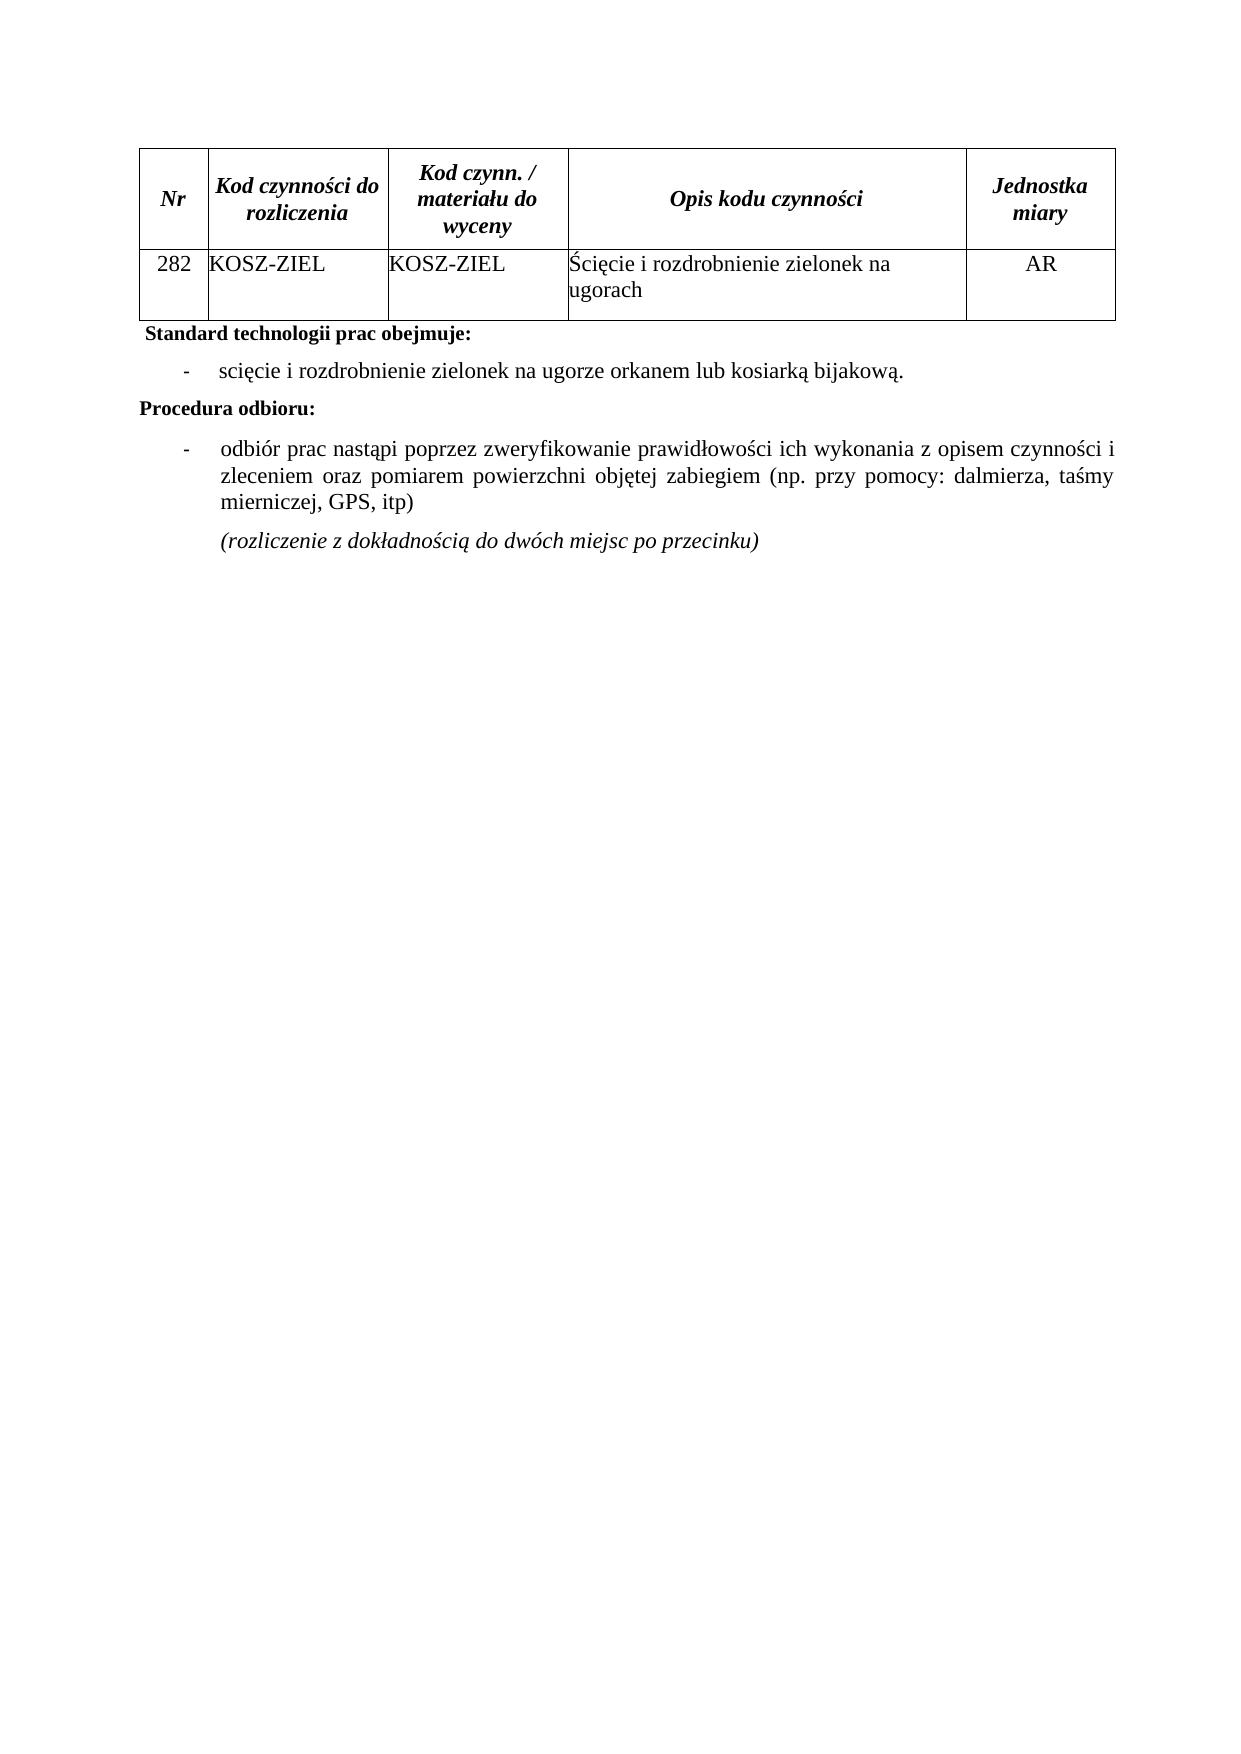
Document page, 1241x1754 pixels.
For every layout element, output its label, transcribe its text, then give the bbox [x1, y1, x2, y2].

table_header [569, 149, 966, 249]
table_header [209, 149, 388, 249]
list scięcie i rozdrobnienie zielonek na ugorze orkanem lub kosiarką bijakową. [139, 357, 1116, 383]
text (rozliczenie z dokładnością do dwóch miejsc po przecinku) [139, 527, 1116, 553]
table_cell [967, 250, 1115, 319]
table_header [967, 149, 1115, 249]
text Procedura odbioru: [139, 396, 1116, 420]
text Standard technologii prac obejmuje: [145, 321, 1116, 344]
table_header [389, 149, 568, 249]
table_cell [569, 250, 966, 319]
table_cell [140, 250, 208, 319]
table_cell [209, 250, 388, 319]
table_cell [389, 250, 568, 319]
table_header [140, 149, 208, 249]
list odbiór prac nastąpi poprzez zweryfikowanie prawidłowości ich wykonania z opisem czynności i zleceniem oraz pomiarem powierzchni objętej zabiegiem (np. przy pomocy: dalmierza, taśmy mierniczej, GPS, itp) [183, 435, 1116, 514]
